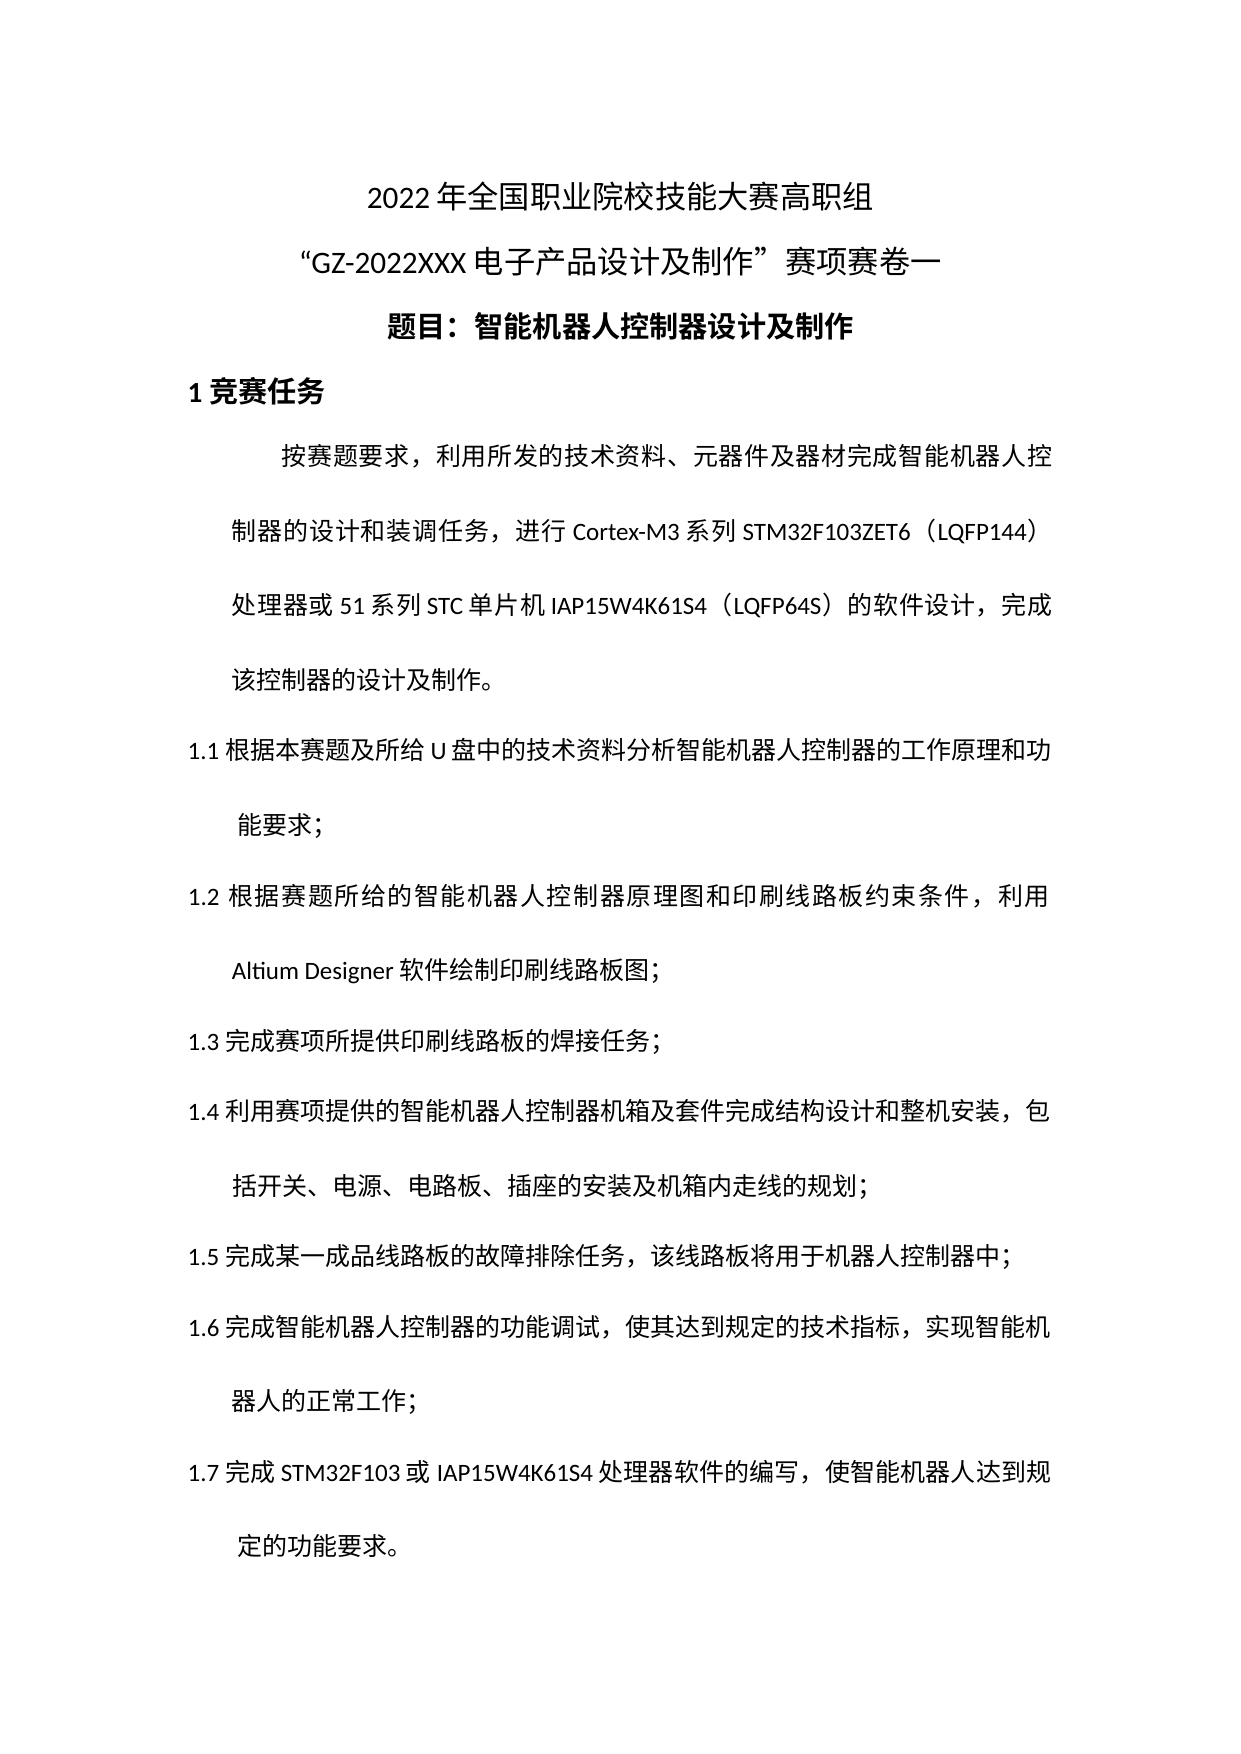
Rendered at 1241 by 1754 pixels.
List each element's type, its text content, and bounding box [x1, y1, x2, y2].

text 1.5 完成某一成品线路板的故障排除任务，该线路板将用于机器人控制器中； [187, 1222, 1053, 1287]
text 1.1 根据本赛题及所给U盘中的技术资料分析智能机器人控制器的工作原理和功能要求； [187, 716, 1053, 856]
text 1 竞赛任务 [187, 357, 1053, 422]
text 按赛题要求，利用所发的技术资料、元器件及器材完成智能机器人控制器的设计和装调任务，进行Cortex-M3系列STM32F103ZET6（LQFP144）处理器或51系列STC单片机IAP15W4K61S4（LQFP64S）的软件设计，完成该控制器的设计及制作。 [232, 422, 1053, 711]
text 1.4 利用赛项提供的智能机器人控制器机箱及套件完成结构设计和整机安装，包括开关、电源、电路板、插座的安装及机箱内走线的规划； [187, 1077, 1053, 1217]
text 1.7 完成STM32F103或 IAP15W4K61S4处理器软件的编写，使智能机器人达到规定的功能要求。 [187, 1438, 1053, 1577]
text “GZ-2022XXX电子产品设计及制作”赛项赛卷一 [187, 227, 1053, 292]
text 1.6 完成智能机器人控制器的功能调试，使其达到规定的技术指标，实现智能机器人的正常工作； [188, 1293, 1053, 1432]
text 2022年全国职业院校技能大赛高职组 [187, 162, 1053, 227]
text 1.3 完成赛项所提供印刷线路板的焊接任务； [187, 1007, 1053, 1072]
text 题目：智能机器人控制器设计及制作 [187, 292, 1053, 357]
text 1.2 根据赛题所给的智能机器人控制器原理图和印刷线路板约束条件，利用Altium Designer软件绘制印刷线路板图； [188, 862, 1053, 1001]
